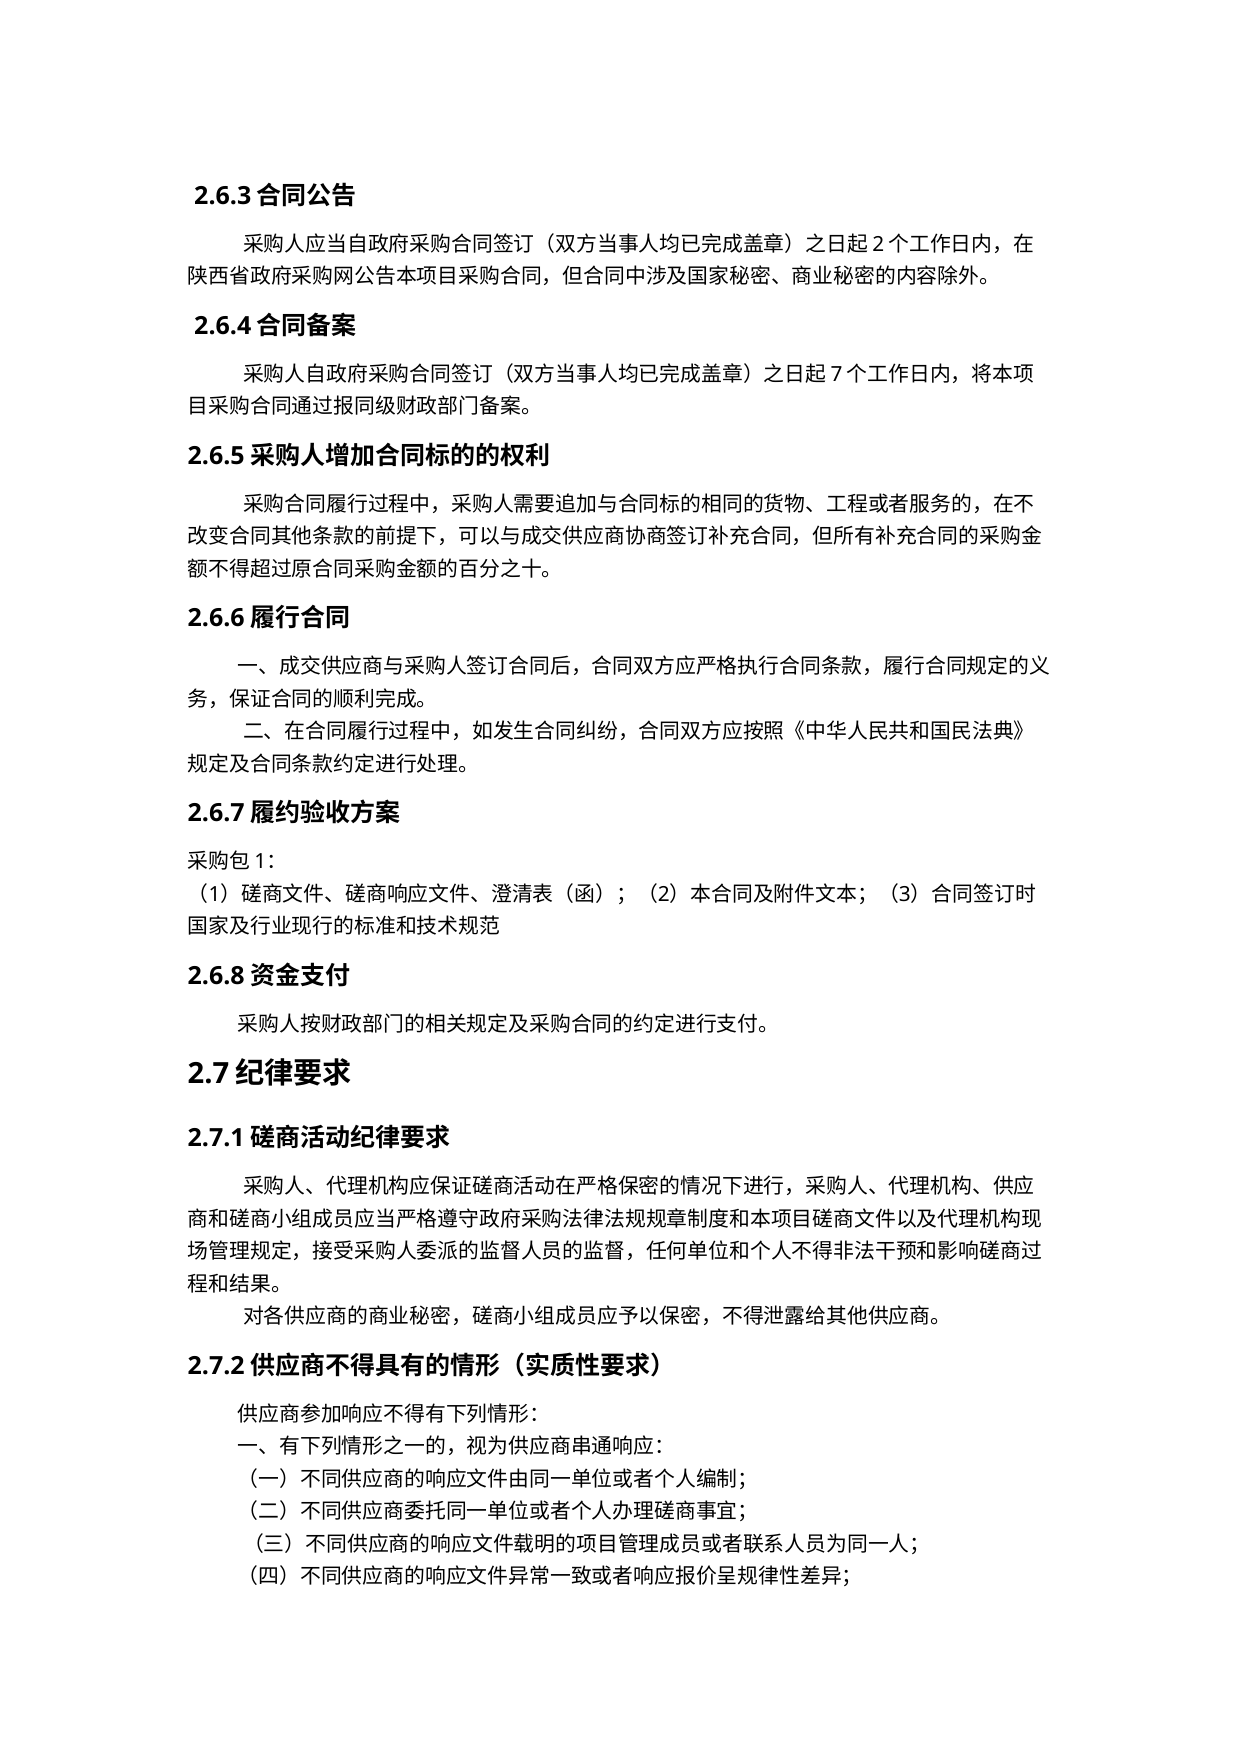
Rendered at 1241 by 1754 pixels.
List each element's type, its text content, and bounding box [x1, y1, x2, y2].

text 一、成交供应商与采购人签订合同后，合同双方应严格执行合同条款，履行合同规定的义务，保证合同的顺利完成。 [187, 649, 1053, 714]
text 2.6.5采购人增加合同标的的权利 [187, 422, 1053, 487]
text 2.7纪律要求 [187, 1039, 1053, 1104]
text 2.6.6履行合同 [187, 584, 1053, 649]
text 二、在合同履行过程中，如发生合同纠纷，合同双方应按照《中华人民共和国民法典》规定及合同条款约定进行处理。 [187, 714, 1053, 779]
text 采购人按财政部门的相关规定及采购合同的约定进行支付。 [187, 1007, 1053, 1039]
text 采购合同履行过程中，采购人需要追加与合同标的相同的货物、工程或者服务的，在不改变合同其他条款的前提下，可以与成交供应商协商签订补充合同，但所有补充合同的采购金额不得超过原合同采购金额的百分之十。 [187, 487, 1053, 584]
text 2.6.4合同备案 [187, 292, 1053, 357]
text 2.7.2供应商不得具有的情形（实质性要求） [187, 1332, 1053, 1397]
text （二）不同供应商委托同一单位或者个人办理磋商事宜； [187, 1494, 1053, 1527]
text （四）不同供应商的响应文件异常一致或者响应报价呈规律性差异； [187, 1559, 1053, 1592]
text 采购人应当自政府采购合同签订（双方当事人均已完成盖章）之日起2个工作日内，在陕西省政府采购网公告本项目采购合同，但合同中涉及国家秘密、商业秘密的内容除外。 [187, 227, 1053, 292]
text 采购包1： [187, 844, 1053, 877]
text 2.6.8资金支付 [187, 942, 1053, 1007]
text 2.7.1磋商活动纪律要求 [187, 1104, 1053, 1169]
text 2.6.7履约验收方案 [187, 779, 1053, 844]
text 采购人、代理机构应保证磋商活动在严格保密的情况下进行，采购人、代理机构、供应商和磋商小组成员应当严格遵守政府采购法律法规规章制度和本项目磋商文件以及代理机构现场管理规定，接受采购人委派的监督人员的监督，任何单位和个人不得非法干预和影响磋商过程和结果。 [187, 1169, 1053, 1299]
text 对各供应商的商业秘密，磋商小组成员应予以保密，不得泄露给其他供应商。 [187, 1299, 1053, 1332]
text 采购人自政府采购合同签订（双方当事人均已完成盖章）之日起7个工作日内，将本项目采购合同通过报同级财政部门备案。 [187, 357, 1053, 422]
text （一）不同供应商的响应文件由同一单位或者个人编制； [187, 1462, 1053, 1494]
text （三）不同供应商的响应文件载明的项目管理成员或者联系人员为同一人； [187, 1527, 1053, 1559]
text 2.6.3合同公告 [187, 162, 1053, 227]
text 供应商参加响应不得有下列情形： [187, 1397, 1053, 1429]
text 一、有下列情形之一的，视为供应商串通响应： [187, 1429, 1053, 1462]
text （1）磋商文件、磋商响应文件、澄清表（函）；（2）本合同及附件文本；（3）合同签订时国家及行业现行的标准和技术规范 [187, 877, 1053, 942]
